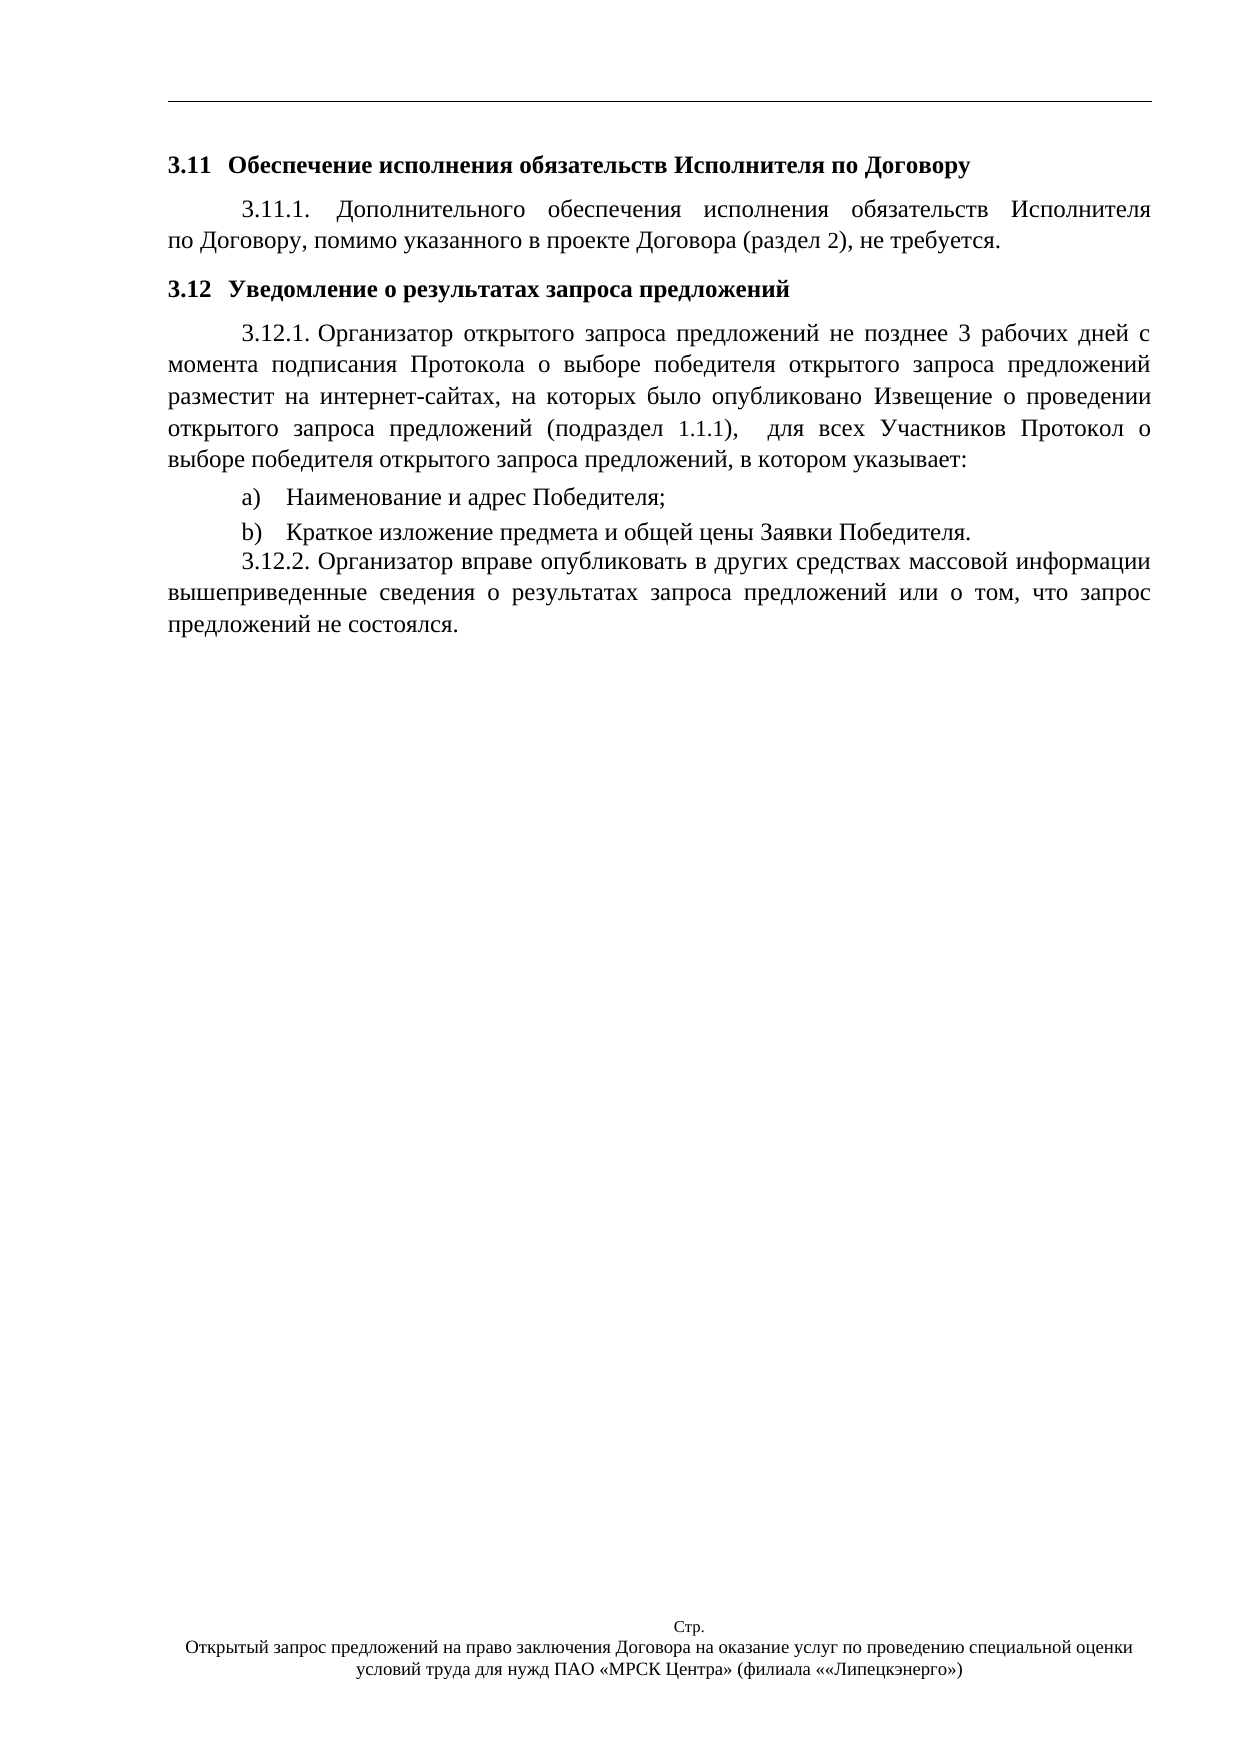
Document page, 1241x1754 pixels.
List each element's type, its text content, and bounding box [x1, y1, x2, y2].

subtitle Обеспечение исполнения обязательств Исполнителя по Договору [168, 150, 1152, 179]
list Организатор открытого запроса предложений не позднее 3 рабочих дней с момента подписания Протокола о выборе победителя открытого запроса предложений разместит на интернет-сайтах, на которых было опубликовано Извещение о проведении открытого запроса предложений (подраздел 1.1.1), для всех Участников Протокол о выборе победителя открытого запроса предложений, в котором указывает: [168, 318, 1152, 473]
subtitle Уведомление о результатах запроса предложений [168, 274, 1152, 303]
list Краткое изложение предмета и общей цены Заявки Победителя. [168, 517, 1166, 546]
list Наименование и адрес Победителя; [168, 482, 1166, 511]
list Дополнительного обеспечения исполнения обязательств Исполнителя по Договору, помимо указанного в проекте Договора (раздел 2), не требуется. [168, 194, 1152, 254]
list Организатор вправе опубликовать в других средствах массовой информации вышеприведенные сведения о результатах запроса предложений или о том, что запрос предложений не состоялся. [168, 546, 1152, 638]
